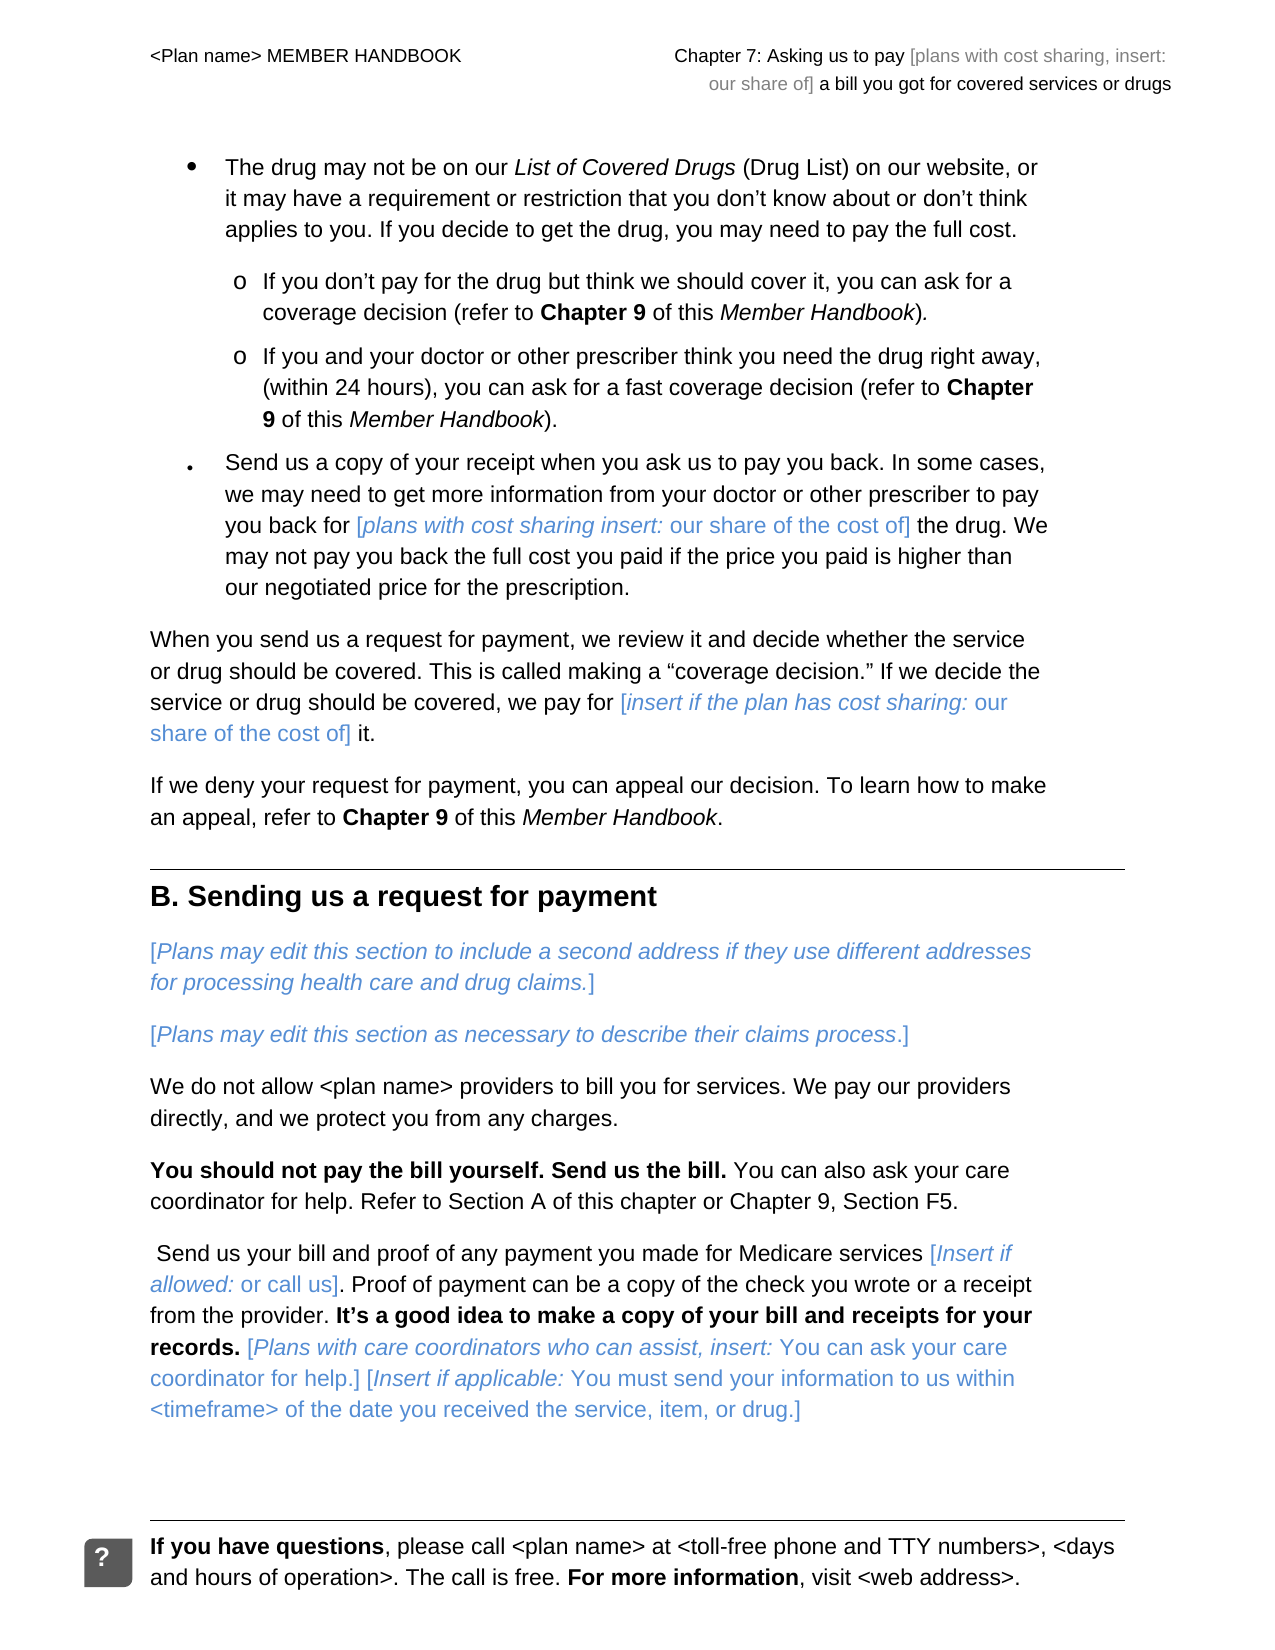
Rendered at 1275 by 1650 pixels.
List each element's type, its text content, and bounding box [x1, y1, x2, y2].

list If you and your doctor or other prescriber think you need the drug right away, (within 24 hours), you can ask for a fast coverage decision (refer to Chapter 9 of this Member Handbook). [232, 339, 1050, 433]
text We do not allow <plan name> providers to bill you for services. We pay our providers directly, and we protect you from any charges. [150, 1070, 1050, 1132]
text [Plans may edit this section to include a second address if they use different addresses for processing health care and drug claims.] [150, 934, 1050, 997]
list Send us a copy of your receipt when you ask us to pay you back. In some cases, we may need to get more information from your doctor or other prescriber to pay you back for [plans with cost sharing insert: our share of the cost of] the drug. We may not pay you back the full cost you paid if the price you paid is higher than our negotiated price for the prescription. [187, 446, 1050, 602]
subtitle Sending us a request for payment [150, 870, 1125, 913]
text Send us your bill and proof of any payment you made for Medicare services [Insert if allowed: or call us]. Proof of payment can be a copy of the check you wrote or a receipt from the provider. It’s a good idea to make a copy of your bill and receipts for your records. [Plans with care coordinators who can assist, insert: You can ask your care coordinator for help.] [Insert if applicable: You must send your information to us within <timeframe> of the date you received the service, item, or drug.] [150, 1236, 1050, 1424]
text If we deny your request for payment, you can appeal our decision. To learn how to make an appeal, refer to Chapter 9 of this Member Handbook. [150, 769, 1050, 831]
list If you don’t pay for the drug but think we should cover it, you can ask for a coverage decision (refer to Chapter 9 of this Member Handbook). [232, 264, 1050, 327]
text [Plans may edit this section as necessary to describe their claims process.] [150, 1018, 1050, 1049]
text When you send us a request for payment, we review it and decide whether the service or drug should be covered. This is called making a “coverage decision.” If we decide the service or drug should be covered, we pay for [insert if the plan has cost sharing: our share of the cost of] it. [150, 623, 1050, 748]
text You should not pay the bill yourself. Send us the bill. You can also ask your care coordinator for help. Refer to Section A of this chapter or Chapter 9, Section F5. [150, 1153, 1050, 1216]
list The drug may not be on our List of Covered Drugs (Drug List) on our website, or it may have a requirement or restriction that you don’t know about or don’t think applies to you. If you decide to get the drug, you may need to pay the full cost. [187, 150, 1050, 244]
